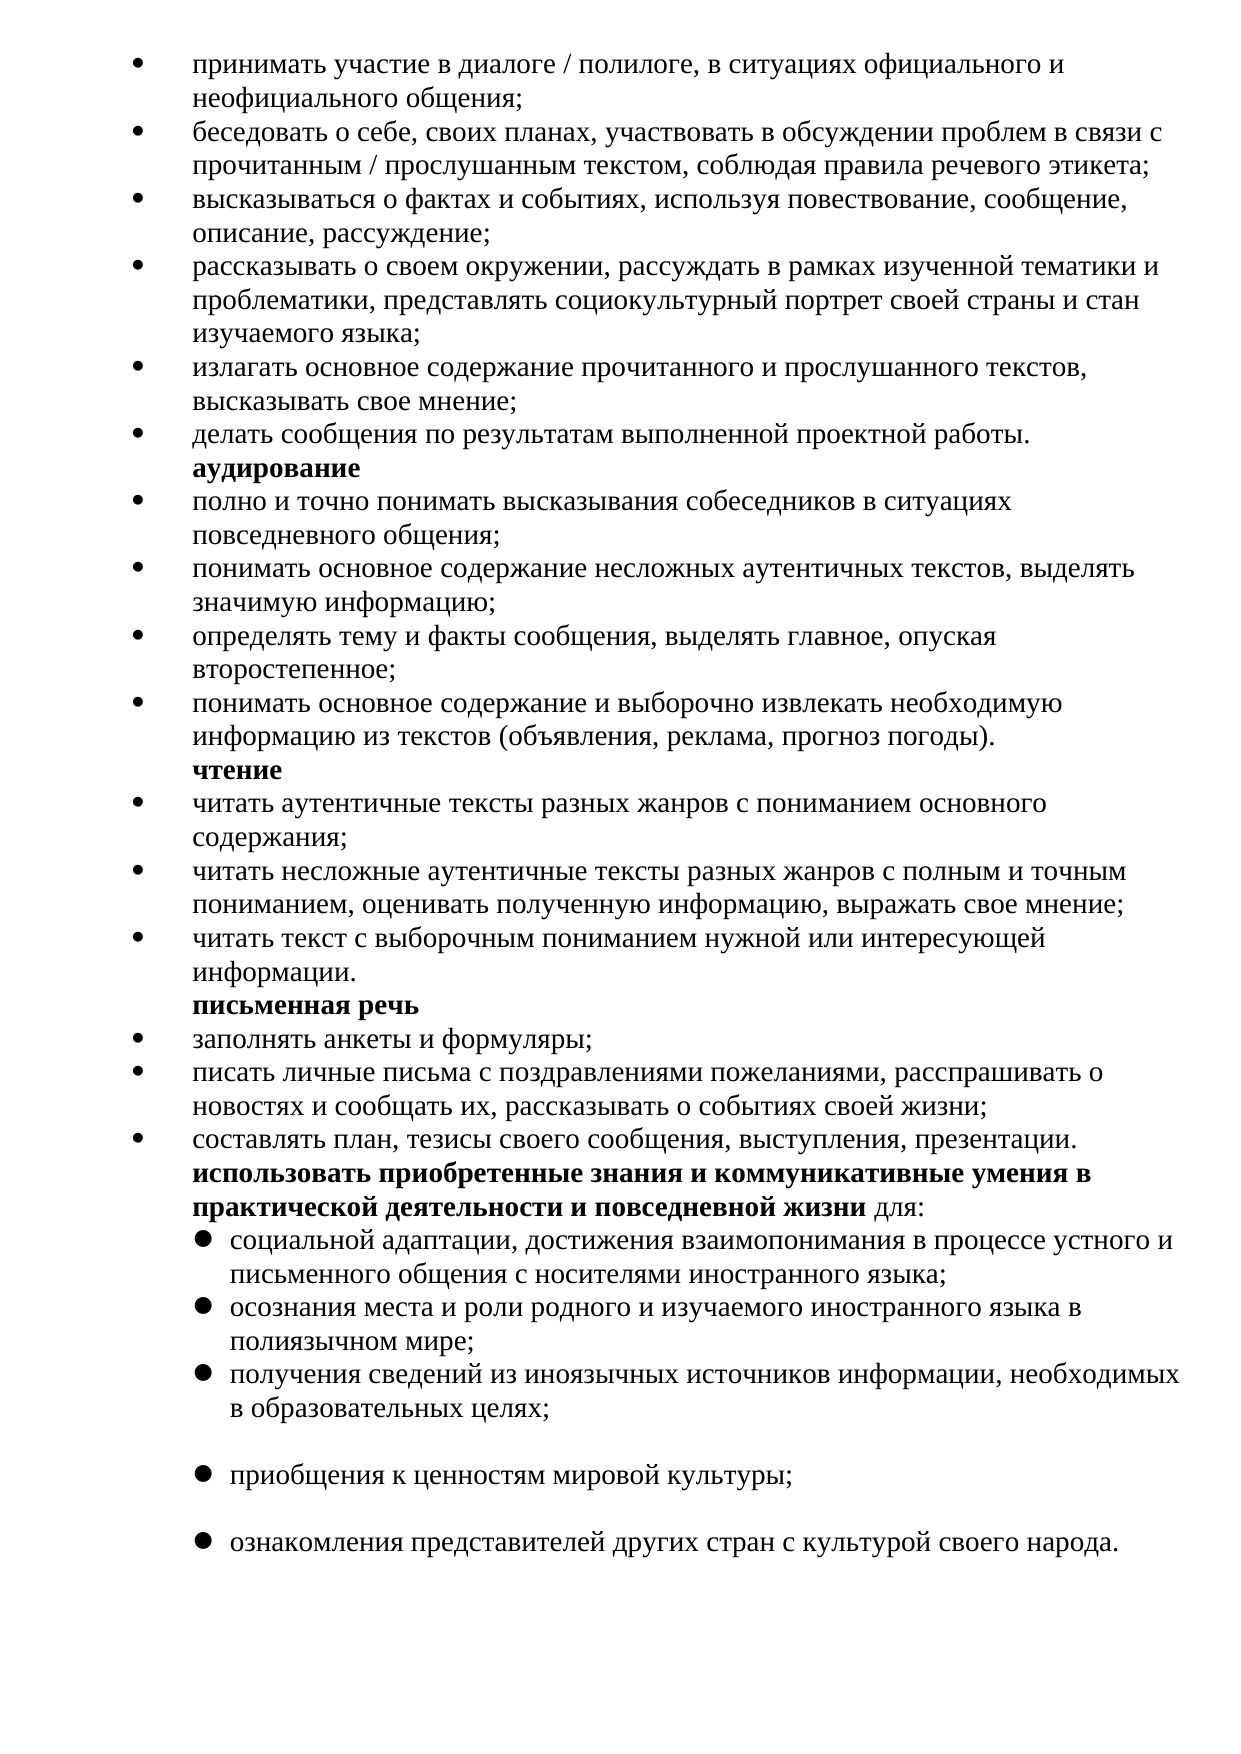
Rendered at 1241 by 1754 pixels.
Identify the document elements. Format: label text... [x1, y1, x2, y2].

list социальной адаптации, достижения взаимопонимания в процессе устного и письменного общения с носителями иностранного языка; [192, 1222, 1185, 1289]
text аудирование [192, 450, 1185, 483]
list полно и точно понимать высказывания собеседников в ситуациях повседневного общения; [133, 483, 1185, 551]
list получения сведений из иноязычных источников информации, необходимых в образовательных целях; [192, 1357, 1185, 1424]
list рассказывать о своем окружении, рассуждать в рамках изученной тематики и проблематики, представлять социокультурный портрет своей страны и стан изучаемого языка; [133, 248, 1185, 349]
list высказываться о фактах и событиях, используя повествование, сообщение, описание, рассуждение; [133, 181, 1185, 248]
text чтение [192, 752, 1185, 786]
list делать сообщения по результатам выполненной проектной работы. [133, 416, 1185, 450]
list понимать основное содержание несложных аутентичных текстов, выделять значимую информацию; [133, 551, 1185, 618]
text использовать приобретенные знания и коммуникативные умения в практической деятельности и повседневной жизни для: [192, 1155, 1185, 1222]
list составлять план, тезисы своего сообщения, выступления, презентации. [133, 1122, 1185, 1155]
list излагать основное содержание прочитанного и прослушанного текстов, высказывать свое мнение; [133, 349, 1185, 416]
list приобщения к ценностям мировой культуры; [192, 1457, 1185, 1491]
list понимать основное содержание и выборочно извлекать необходимую информацию из текстов (объявления, реклама, прогноз погоды). [133, 685, 1185, 752]
list писать личные письма с поздравлениями пожеланиями, расспрашивать о новостях и сообщать их, рассказывать о событиях своей жизни; [133, 1054, 1185, 1122]
text письменная речь [192, 987, 1185, 1021]
list читать несложные аутентичные тексты разных жанров с полным и точным пониманием, оценивать полученную информацию, выражать свое мнение; [133, 853, 1185, 920]
list читать текст с выборочным пониманием нужной или интересующей информации. [133, 920, 1185, 987]
list заполнять анкеты и формуляры; [133, 1021, 1185, 1054]
list принимать участие в диалоге / полилоге, в ситуациях официального и неофициального общения; [133, 47, 1185, 114]
list ознакомления представителей других стран с культурой своего народа. [192, 1524, 1185, 1558]
list читать аутентичные тексты разных жанров с пониманием основного содержания; [133, 786, 1185, 853]
list осознания места и роли родного и изучаемого иностранного языка в полиязычном мире; [192, 1289, 1185, 1357]
list определять тему и факты сообщения, выделять главное, опуская второстепенное; [133, 618, 1185, 685]
list беседовать о себе, своих планах, участвовать в обсуждении проблем в связи с прочитанным / прослушанным текстом, соблюдая правила речевого этикета; [133, 114, 1185, 181]
